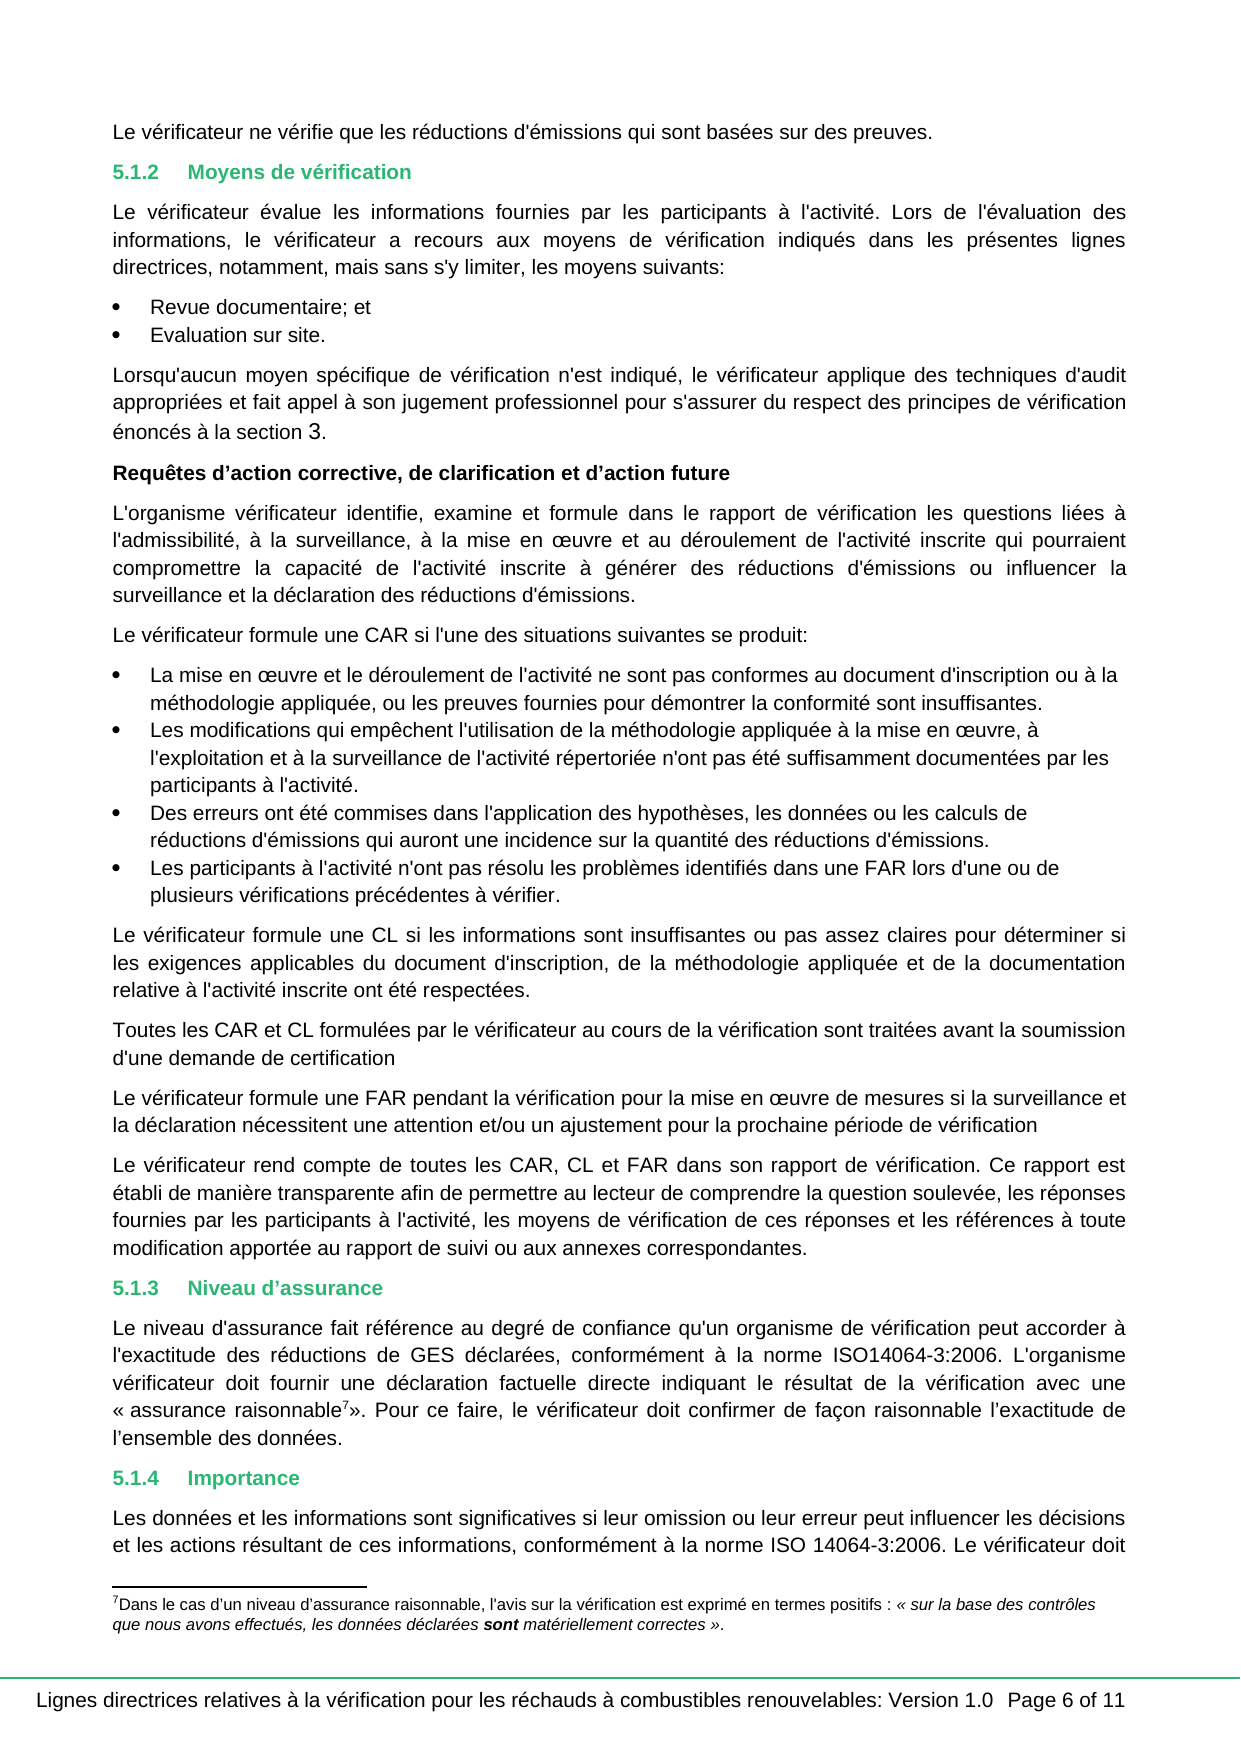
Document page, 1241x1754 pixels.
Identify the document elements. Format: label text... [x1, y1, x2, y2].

subtitle Moyens de vérification [112, 160, 1128, 184]
text L'organisme vérificateur identifie, examine et formule dans le rapport de vérification les questions liées à l'admissibilité, à la surveillance, à la mise en œuvre et au déroulement de l'activité inscrite qui pourraient compromettre la capacité de l'activité inscrite à générer des réductions d'émissions ou influencer la surveillance et la déclaration des réductions d'émissions. [112, 500, 1128, 607]
text Le vérificateur évalue les informations fournies par les participants à l'activité. Lors de l'évaluation des informations, le vérificateur a recours aux moyens de vérification indiqués dans les présentes lignes directrices, notamment, mais sans s'y limiter, les moyens suivants: [112, 200, 1128, 279]
subtitle Niveau d’assurance [112, 1276, 1128, 1300]
list Revue documentaire; et [112, 295, 1128, 319]
list Les participants à l'activité n'ont pas résolu les problèmes identifiés dans une FAR lors d'une ou de plusieurs vérifications précédentes à vérifier. [112, 856, 1128, 907]
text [112, 1506, 1128, 1557]
text Lorsqu'aucun moyen spécifique de vérification n'est indiqué, le vérificateur applique des techniques d'audit appropriées et fait appel à son jugement professionnel pour s'assurer du respect des principes de vérification énoncés à la section 3. [112, 363, 1128, 444]
list Evaluation sur site. [112, 323, 1128, 347]
text Le vérificateur formule une CL si les informations sont insuffisantes ou pas assez claires pour déterminer si les exigences applicables du document d'inscription, de la méthodologie appliquée et de la documentation relative à l'activité inscrite ont été respectées. [112, 923, 1128, 1002]
subtitle Importance [112, 1466, 1128, 1490]
text Le vérificateur formule une FAR pendant la vérification pour la mise en œuvre de mesures si la surveillance et la déclaration nécessitent une attention et/ou un ajustement pour la prochaine période de vérification [112, 1086, 1128, 1137]
list Les modifications qui empêchent l'utilisation de la méthodologie appliquée à la mise en œuvre, à l'exploitation et à la surveillance de l'activité répertoriée n'ont pas été suffisamment documentées par les participants à l'activité. [112, 718, 1128, 797]
list Des erreurs ont été commises dans l'application des hypothèses, les données ou les calculs de réductions d'émissions qui auront une incidence sur la quantité des réductions d'émissions. [112, 801, 1128, 852]
text Requêtes d’action corrective, de clarification et d’action future [112, 460, 1128, 484]
text Le vérificateur ne vérifie que les réductions d'émissions qui sont basées sur des preuves. [112, 120, 1128, 144]
text Toutes les CAR et CL formulées par le vérificateur au cours de la vérification sont traitées avant la soumission d'une demande de certification [112, 1018, 1128, 1070]
text Le vérificateur rend compte de toutes les CAR, CL et FAR dans son rapport de vérification. Ce rapport est établi de manière transparente afin de permettre au lecteur de comprendre la question soulevée, les réponses fournies par les participants à l'activité, les moyens de vérification de ces réponses et les références à toute modification apportée au rapport de suivi ou aux annexes correspondantes. [112, 1153, 1128, 1260]
list La mise en œuvre et le déroulement de l'activité ne sont pas conformes au document d'inscription ou à la méthodologie appliquée, ou les preuves fournies pour démontrer la conformité sont insuffisantes. [112, 663, 1128, 714]
text Le vérificateur formule une CAR si l'une des situations suivantes se produit: [112, 623, 1128, 647]
text Le niveau d'assurance fait référence au degré de confiance qu'un organisme de vérification peut accorder à l'exactitude des réductions de GES déclarées, conformément à la norme ISO14064-3:2006. L'organisme vérificateur doit fournir une déclaration factuelle directe indiquant le résultat de la vérification avec une « assurance raisonnable». Pour ce faire, le vérificateur doit confirmer de façon raisonnable l’exactitude de l’ensemble des données. [112, 1316, 1128, 1450]
